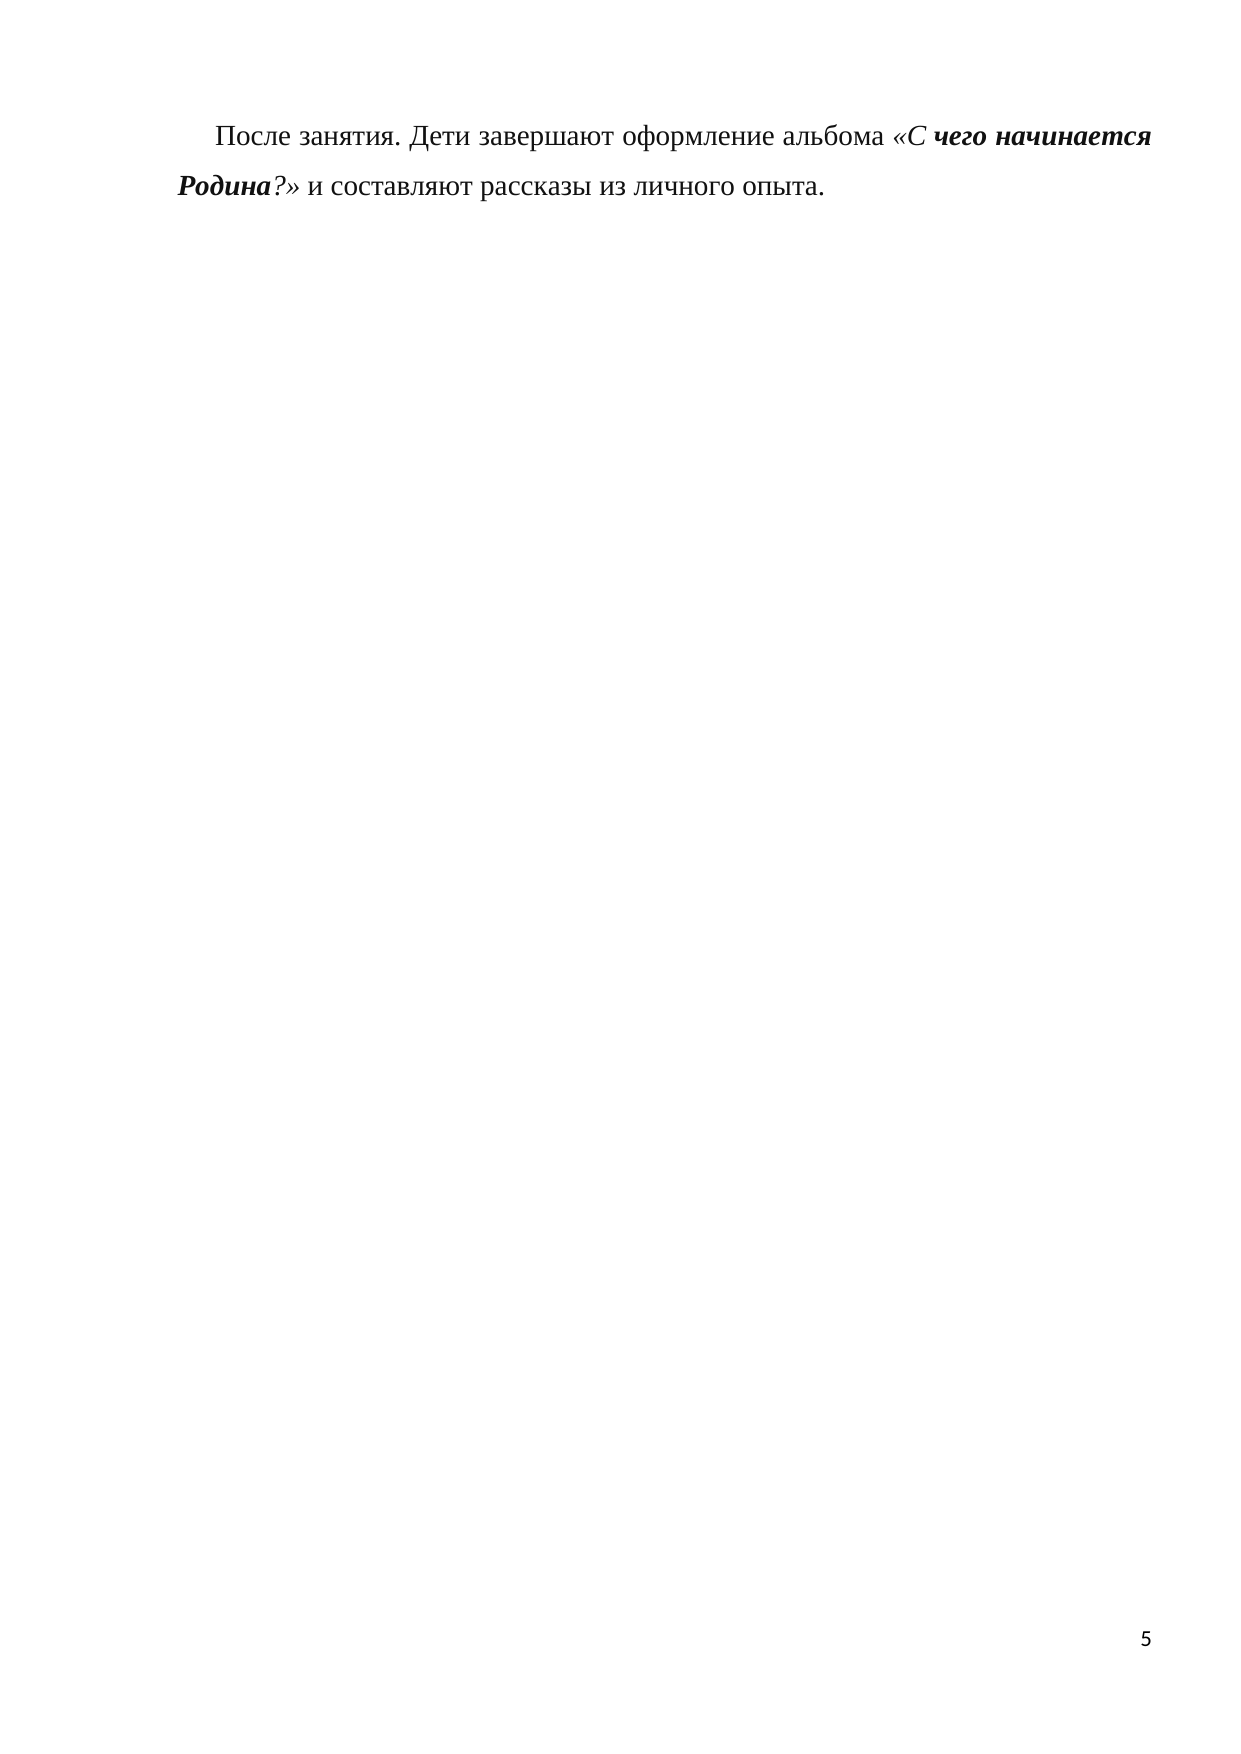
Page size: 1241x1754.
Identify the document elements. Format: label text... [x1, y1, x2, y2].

text После занятия. Дети завершают оформление альбома «С чего начинается Родина?» и составляют рассказы из личного опыта. [177, 118, 1152, 202]
